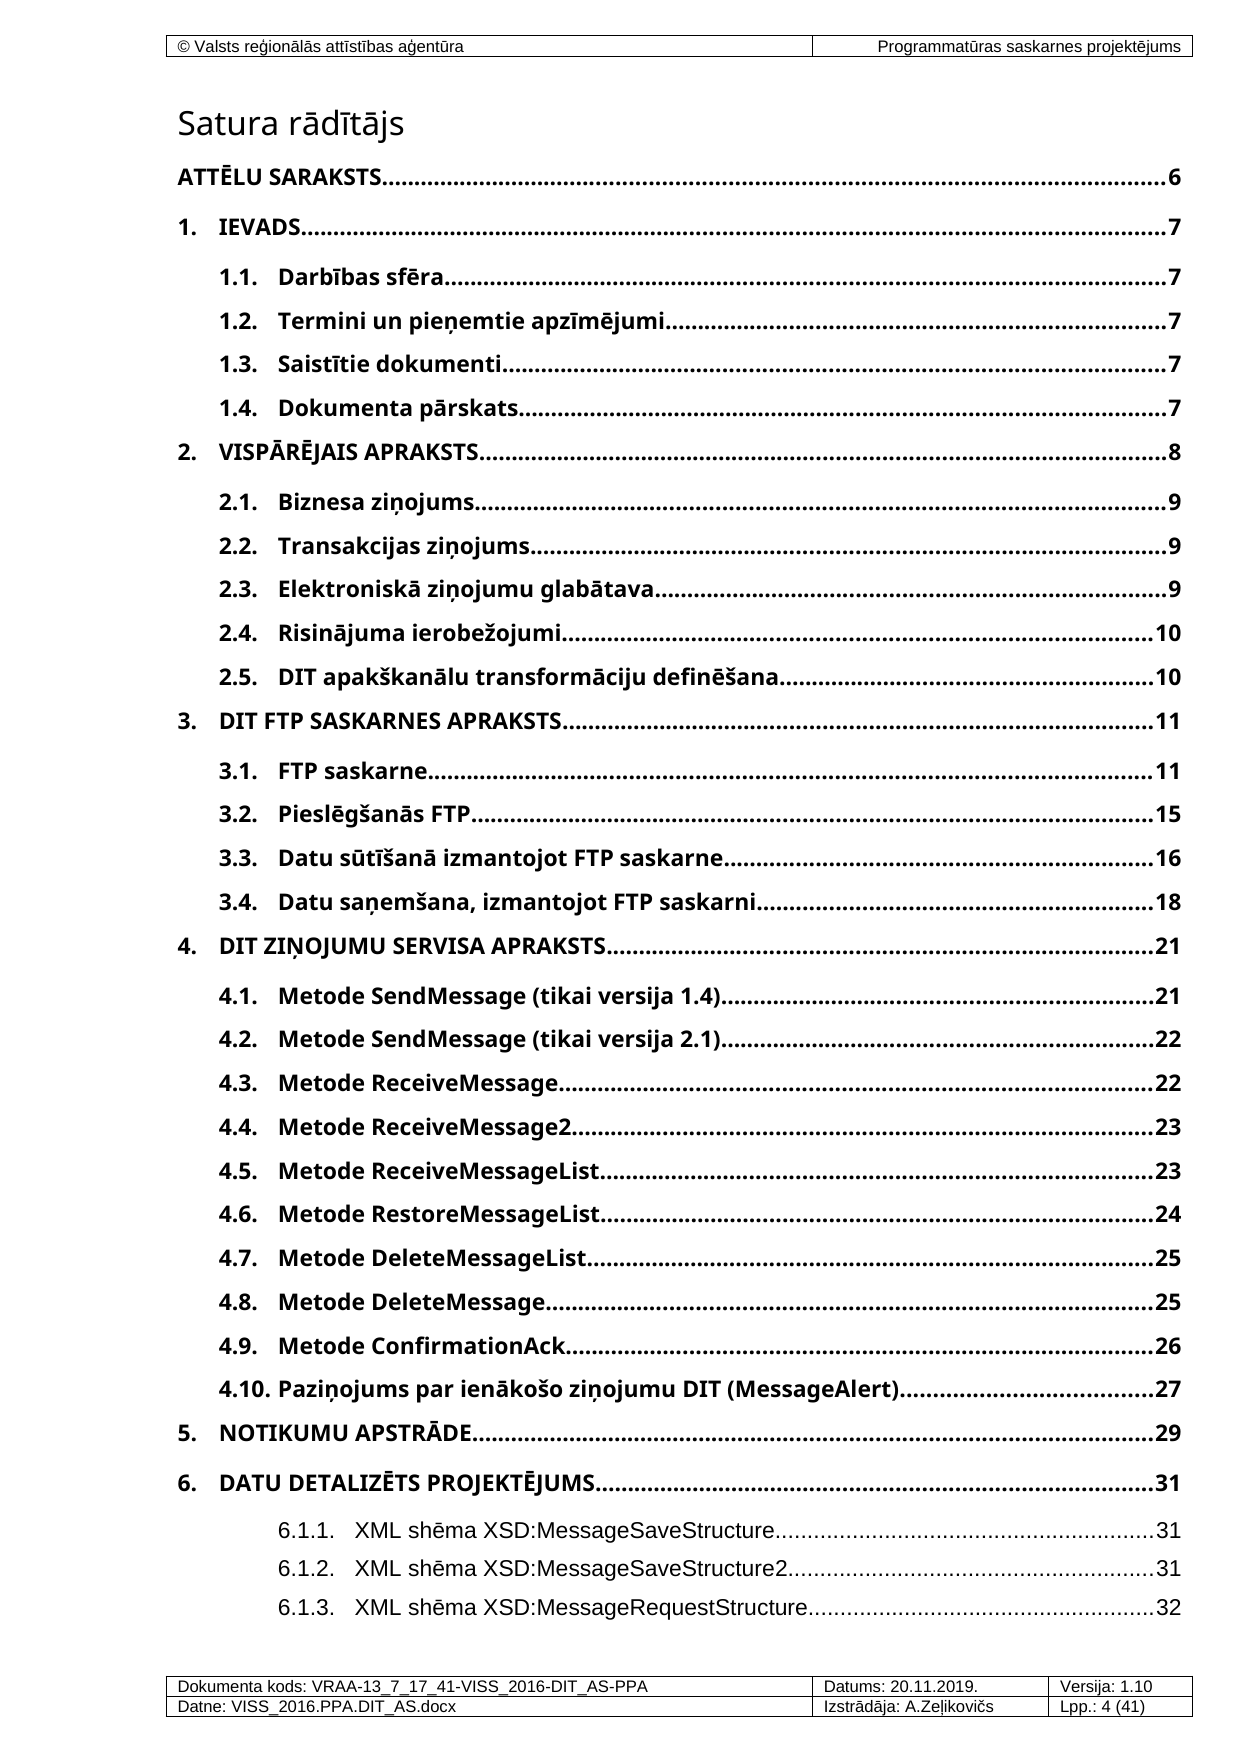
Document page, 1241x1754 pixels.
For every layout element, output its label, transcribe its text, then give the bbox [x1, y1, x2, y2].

text 2.3. Elektroniskā ziņojumu glabātava 9 [218, 573, 1122, 605]
text 1.3. Saistītie dokumenti 7 [218, 348, 1122, 380]
text 2.5. DIT apakškanālu transformāciju definēšana 10 [218, 661, 1122, 692]
text 4.3. Metode ReceiveMessage 22 [218, 1067, 1122, 1098]
text 5. Notikumu apstrāde 29 [177, 1417, 1122, 1448]
text Attēlu saraksts 6 [177, 161, 1122, 192]
text 4.10. Paziņojums par ienākošo ziņojumu DIT (MessageAlert) 27 [218, 1373, 1122, 1405]
text 4.9. Metode ConfirmationAck 26 [218, 1330, 1122, 1361]
text 1.2. Termini un pieņemtie apzīmējumi 7 [218, 305, 1122, 336]
text 1.4. Dokumenta pārskats 7 [218, 392, 1122, 423]
text 1. Ievads 7 [177, 211, 1122, 242]
text 4.4. Metode ReceiveMessage2 23 [218, 1111, 1122, 1142]
text Satura rādītājs [177, 100, 1181, 146]
text 6.1.2. XML shēma XSD:MessageSaveStructure2 31 [278, 1555, 536, 1582]
text 6.1.1. XML shēma XSD:MessageSaveStructure 31 [278, 1517, 536, 1543]
text 2.4. Risinājuma ierobežojumi 10 [218, 617, 1122, 648]
text 4.7. Metode DeleteMessageList 25 [218, 1242, 1122, 1273]
text 4.8. Metode DeleteMessage 25 [218, 1286, 1122, 1317]
text 2.2. Transakcijas ziņojums 9 [218, 530, 1122, 561]
text 3.3. Datu sūtīšanā izmantojot FTP saskarne 16 [218, 842, 1122, 873]
text 4.2. Metode SendMessage (tikai versija 2.1) 22 [218, 1023, 1122, 1055]
text 4.1. Metode SendMessage (tikai versija 1.4) 21 [218, 980, 1122, 1011]
text 6.1.2. XML shēma XSD:MessageSaveStructure2 31 [775, 1555, 1122, 1582]
text 3.4. Datu saņemšana, izmantojot FTP saskarni 18 [218, 886, 1122, 917]
text 1.1. Darbības sfēra 7 [218, 261, 1122, 292]
text 2. Vispārējais apraksts 8 [177, 436, 1122, 467]
text 3.2. Pieslēgšanās FTP 15 [218, 798, 1122, 830]
text 3.1. FTP saskarne 11 [218, 755, 1122, 786]
text 6.1.3. XML shēma XSD:MessageRequestStructure 32 [278, 1593, 1122, 1620]
text 4. DIT ziņojumu servisa apraksts 21 [177, 930, 1122, 961]
text 4.6. Metode RestoreMessageList 24 [218, 1198, 1122, 1230]
text 6.1.1. XML shēma XSD:MessageSaveStructure 31 [775, 1517, 1122, 1543]
text 3. DIT FTP saskarnes apraksts 11 [177, 705, 1122, 736]
text 2.1. Biznesa ziņojums 9 [218, 486, 1122, 517]
text 6. Datu detalizēts projektējums 31 [177, 1467, 1122, 1498]
text 4.5. Metode ReceiveMessageList 23 [218, 1155, 1122, 1186]
